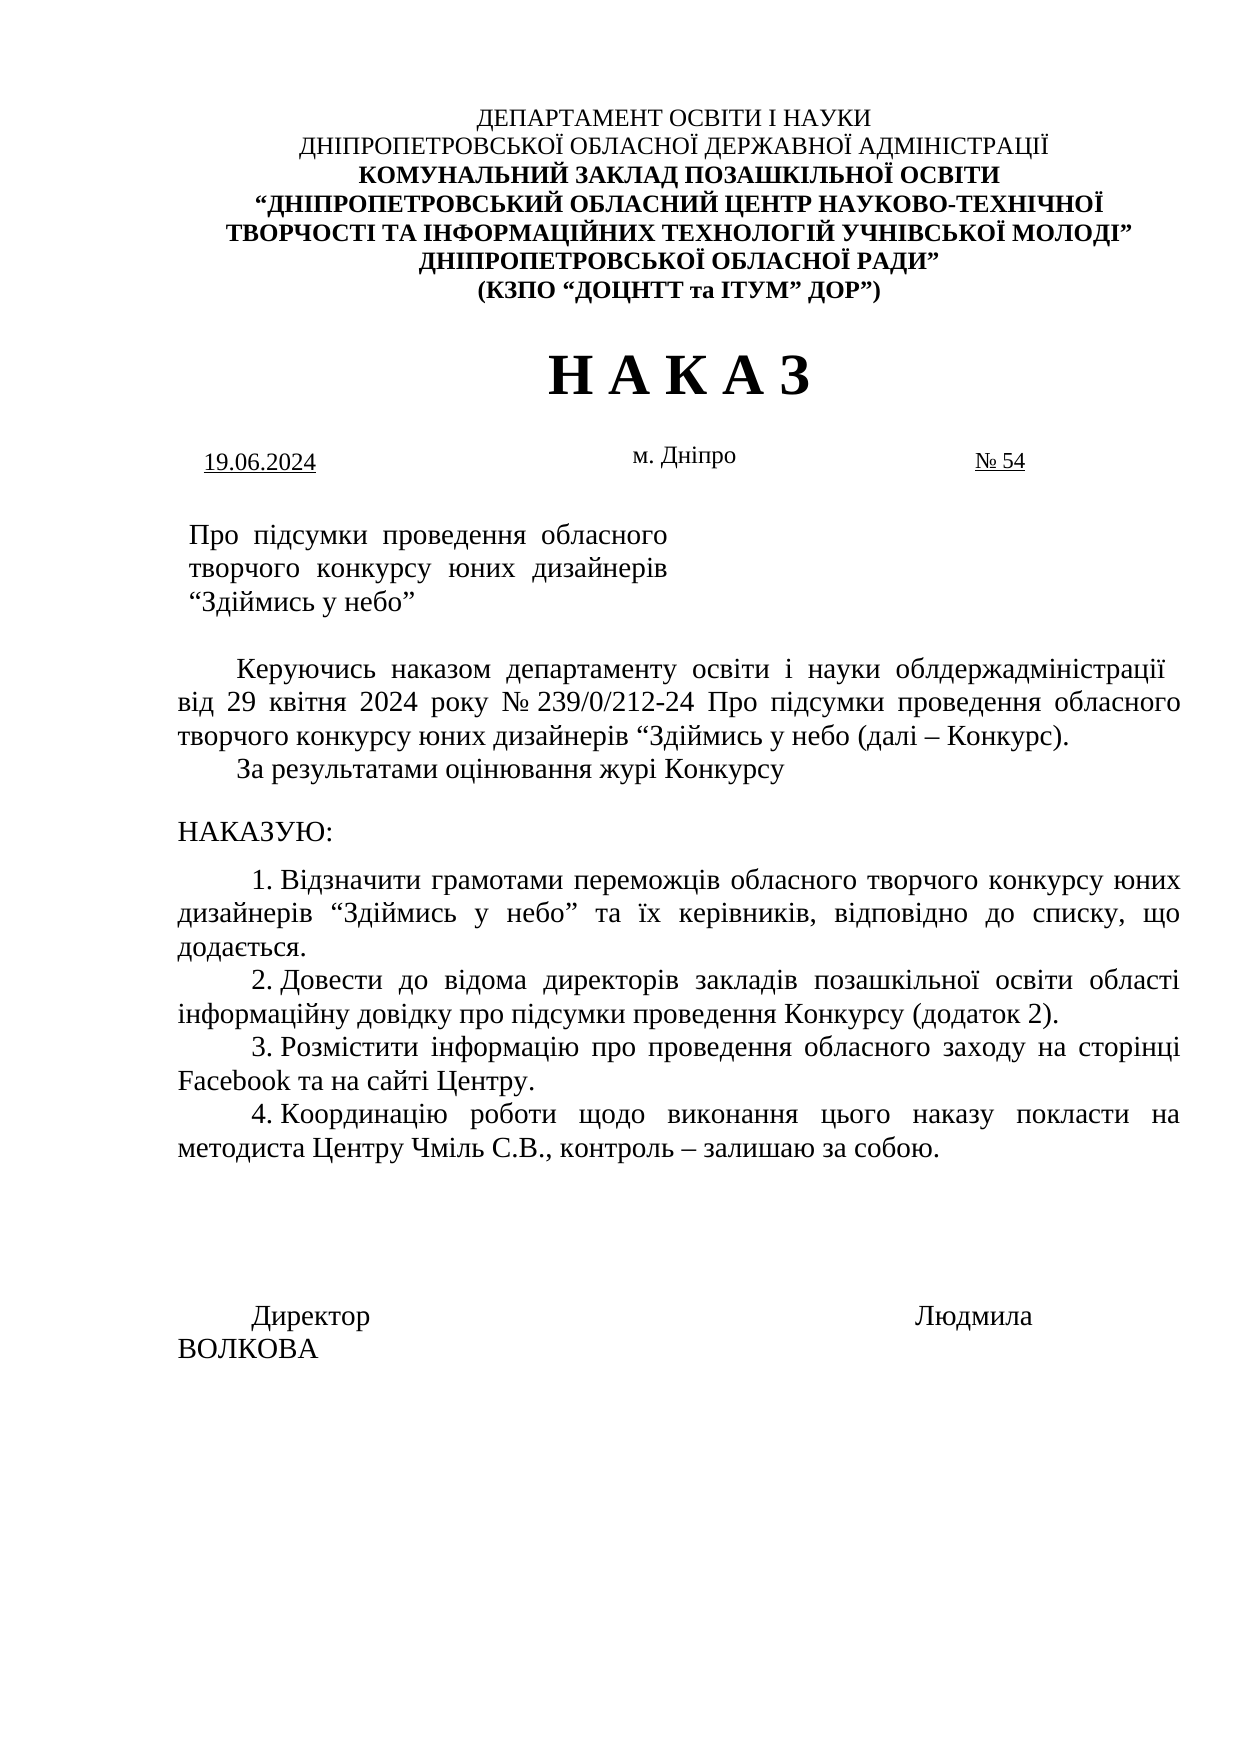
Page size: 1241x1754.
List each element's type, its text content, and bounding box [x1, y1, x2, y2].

text Директор Людмила ВОЛКОВА [177, 1298, 1181, 1365]
table_header Про підсумки проведення обласного творчого конкурсу юних дизайнерів “Здіймись у небо” [177, 517, 679, 617]
text НАКАЗУЮ: [177, 814, 1181, 847]
text 3. Розмістити інформацію про проведення обласного заходу на сторінці Facebook та на сайті Центру. [177, 1029, 1181, 1097]
text 2. Довести до відома директорів закладів позашкільної освіти області інформаційну довідку про підсумки проведення Конкурсу (додаток 2). [177, 962, 1181, 1029]
text За результатами оцінювання журі Конкурсу [177, 752, 1181, 785]
text 1. Відзначити грамотами переможців обласного творчого конкурсу юних дизайнерів “Здіймись у небо” та їх керівників, відповідно до списку, що додається. [177, 862, 1181, 962]
text Керуючись наказом департаменту освіти і науки облдержадміністрації від 29 квітня 2024 року № 239/0/212-24 Про підсумки проведення обласного творчого конкурсу юних дизайнерів “Здіймись у небо (далі – Конкурс). [177, 651, 1181, 752]
text 4. Координацію роботи щодо виконання цього наказу покласти на методиста Центру Чміль С.В., контроль – залишаю за собою. [177, 1097, 1181, 1164]
